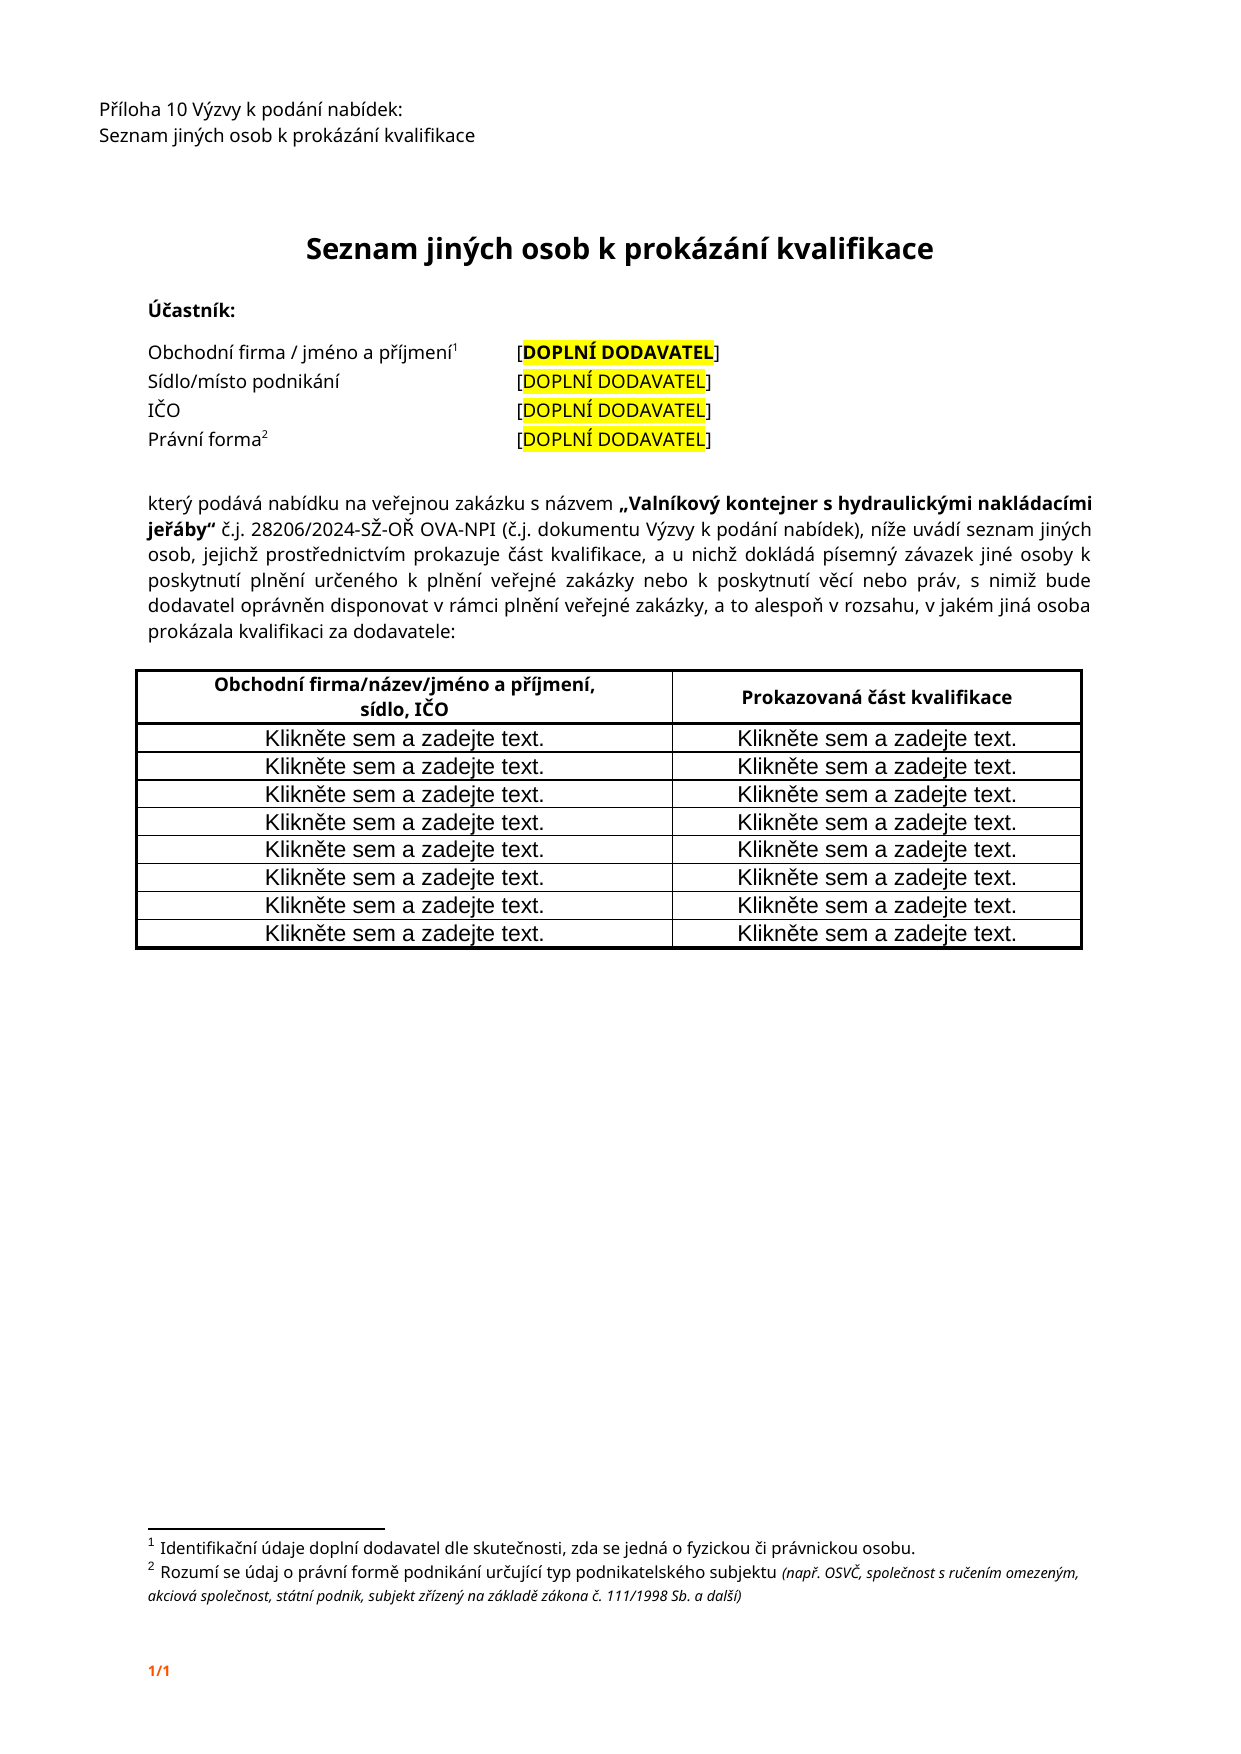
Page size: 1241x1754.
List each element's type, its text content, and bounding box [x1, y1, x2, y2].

text IČO [148, 394, 1093, 423]
title Seznam jiných osob k prokázání kvalifikace [148, 228, 1093, 268]
text Sídlo/místo podnikání [DOPLNÍ DODAVATEL] [148, 365, 1093, 394]
text který podává nabídku na veřejnou zakázku s názvem „Valníkový kontejner s hydraulickými nakládacími jeřáby“ č.j. 28206/2024-SŽ-OŘ OVA-NPI (č.j. dokumentu Výzvy k podání nabídek), níže uvádí seznam jiných osob, jejichž prostřednictvím prokazuje část kvalifikace, a u nichž dokládá písemný závazek jiné osoby k poskytnutí plnění určeného k plnění veřejné zakázky nebo k poskytnutí věcí nebo práv, s nimiž bude dodavatel oprávněn disponovat v rámci plnění veřejné zakázky, a to alespoň v rozsahu, v jakém jiná osoba prokázala kvalifikaci za dodavatele: [148, 490, 1093, 643]
text Právní forma [148, 423, 1093, 452]
text Obchodní firma / jméno a příjmení [148, 336, 1093, 365]
text Účastník: [148, 293, 1093, 324]
table_header Prokazovaná část kvalifikace [673, 672, 1080, 722]
table_header Obchodní firma/název/jméno a příjmení, sídlo, IČO [138, 672, 672, 722]
